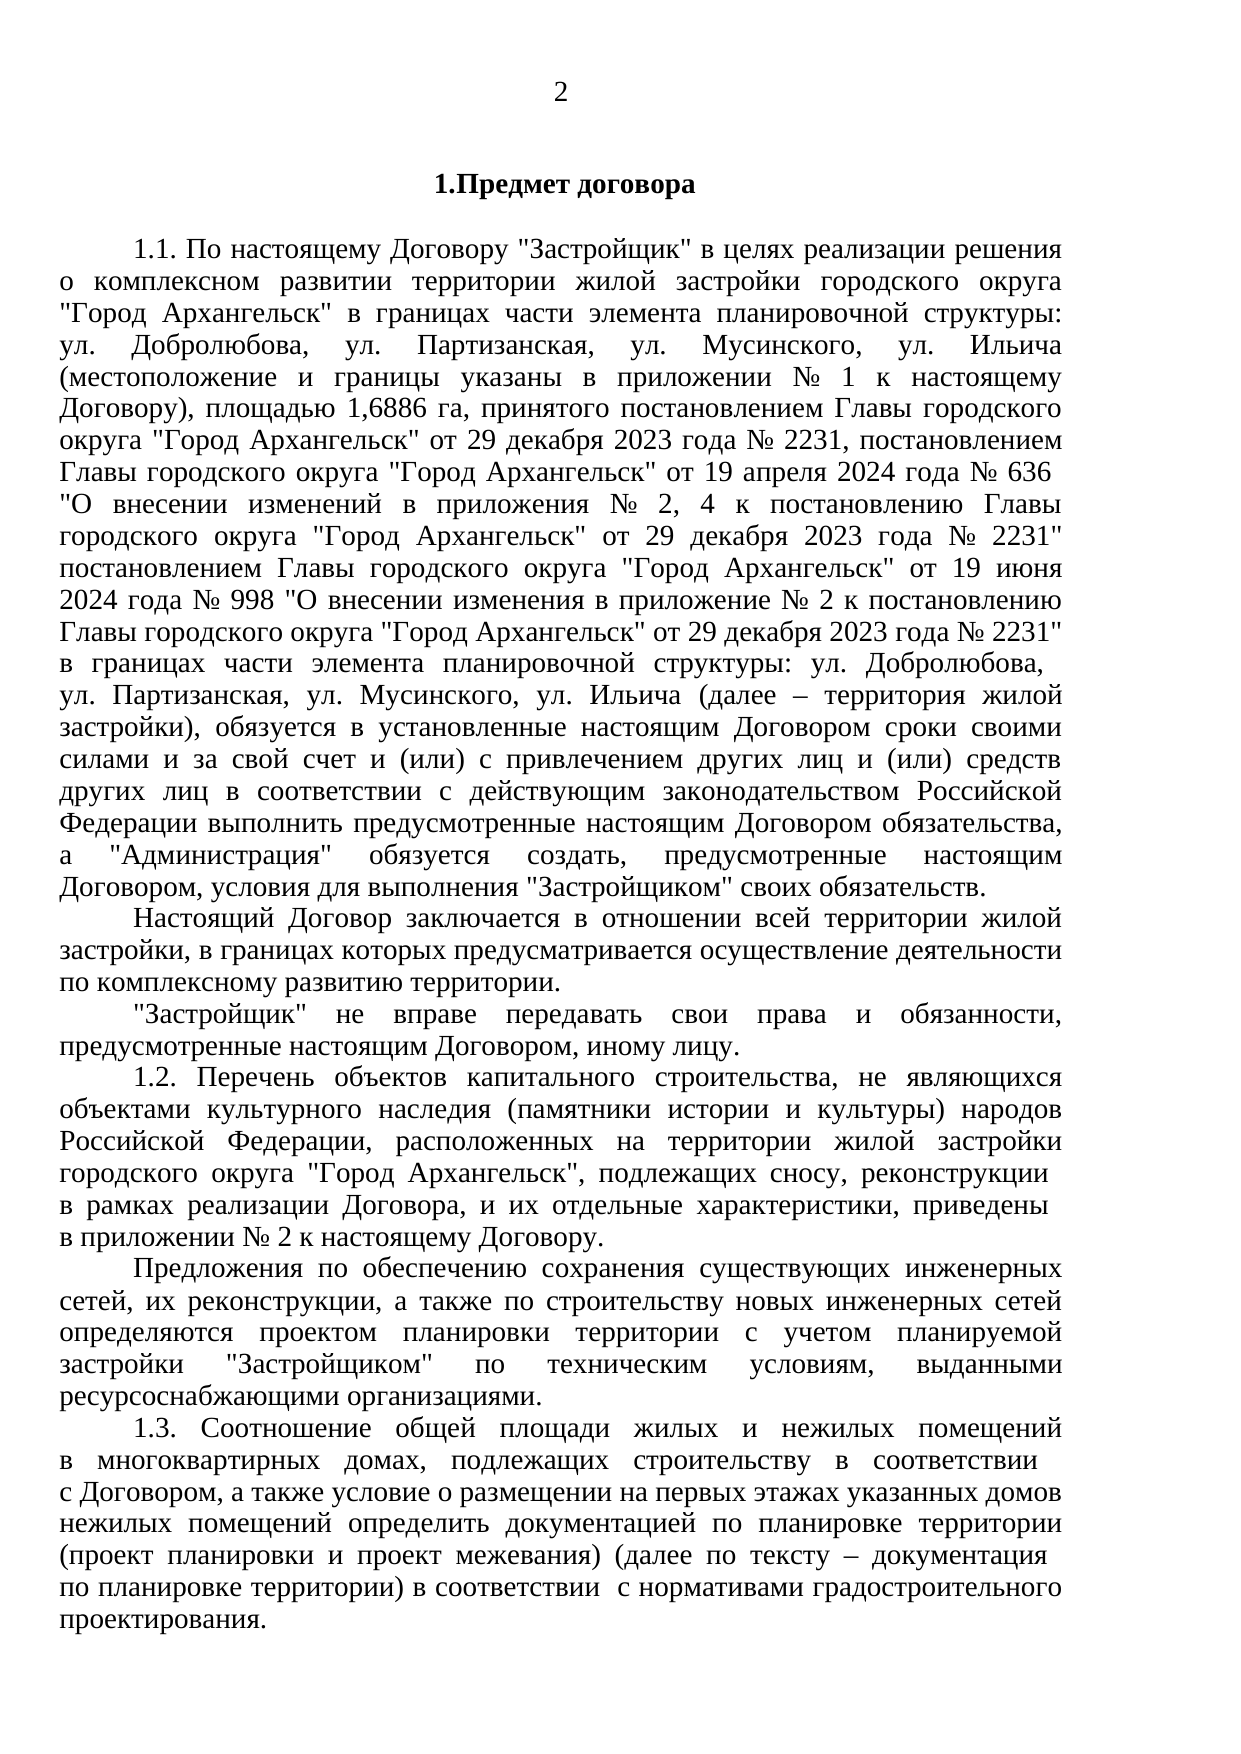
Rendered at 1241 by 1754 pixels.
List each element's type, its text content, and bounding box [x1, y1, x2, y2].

list Предмет договора [66, 168, 1063, 199]
text 1.1. По настоящему Договору "Застройщик" в целях реализации решения о комплексном развитии территории жилой застройки городского округа "Город Архангельск" в границах части элемента планировочной структуры: ул. Добролюбова, ул. Партизанская, ул. Мусинского, ул. Ильича (местоположение и границы указаны в приложении № 1 к настоящему Договору), площадью 1,6886 га, принятого постановлением Главы городского округа "Город Архангельск" от 29 декабря 2023 года № 2231, постановлением Главы городского округа "Город Архангельск" от 19 апреля 2024 года № 636 "О внесении изменений в приложения № 2, 4 к постановлению Главы городского округа "Город Архангельск" от 29 декабря 2023 года № 2231" постановлением Главы городского округа "Город Архангельск" от 19 июня 2024 года № 998 "О внесении изменения в приложение № 2 к постановлению Главы городского округа "Город Архангельск" от 29 декабря 2023 года № 2231" в границах части элемента планировочной структуры: ул. Добролюбова, ул. Партизанская, ул. Мусинского, ул. Ильича (далее – территория жилой застройки), обязуется в установленные настоящим Договором сроки своими силами и за свой счет и (или) с привлечением других лиц и (или) средств других лиц в соответствии с действующим законодательством Российской Федерации выполнить предусмотренные настоящим Договором обязательства, а "Администрация" обязуется создать, предусмотренные настоящим Договором, условия для выполнения "Застройщиком" своих обязательств. [59, 233, 1063, 902]
text 1.3. Соотношение общей площади жилых и нежилых помещений в многоквартирных домах, подлежащих строительству в соответствии с Договором, а также условие о размещении на первых этажах указанных домов нежилых помещений определить документацией по планировке территории (проект планировки и проект межевания) (далее по тексту – документация по планировке территории) в соответствии с нормативами градостроительного проектирования. [59, 1412, 1063, 1635]
text 1.2. Перечень объектов капитального строительства, не являющихся объектами культурного наследия (памятники истории и культуры) народов Российской Федерации, расположенных на территории жилой застройки городского округа "Город Архангельск", подлежащих сносу, реконструкции в рамках реализации Договора, и их отдельные характеристики, приведены в приложении № 2 к настоящему Договору. [59, 1061, 1063, 1252]
text Предложения по обеспечению сохранения существующих инженерных сетей, их реконструкции, а также по строительству новых инженерных сетей определяются проектом планировки территории с учетом планируемой застройки "Застройщиком" по техническим условиям, выданными ресурсоснабжающими организациями. [59, 1252, 1063, 1412]
text "Застройщик" не вправе передавать свои права и обязанности, предусмотренные настоящим Договором, иному лицу. [59, 998, 1063, 1061]
text Настоящий Договор заключается в отношении всей территории жилой застройки, в границах которых предусматривается осуществление деятельности по комплексному развитию территории. [59, 902, 1063, 998]
